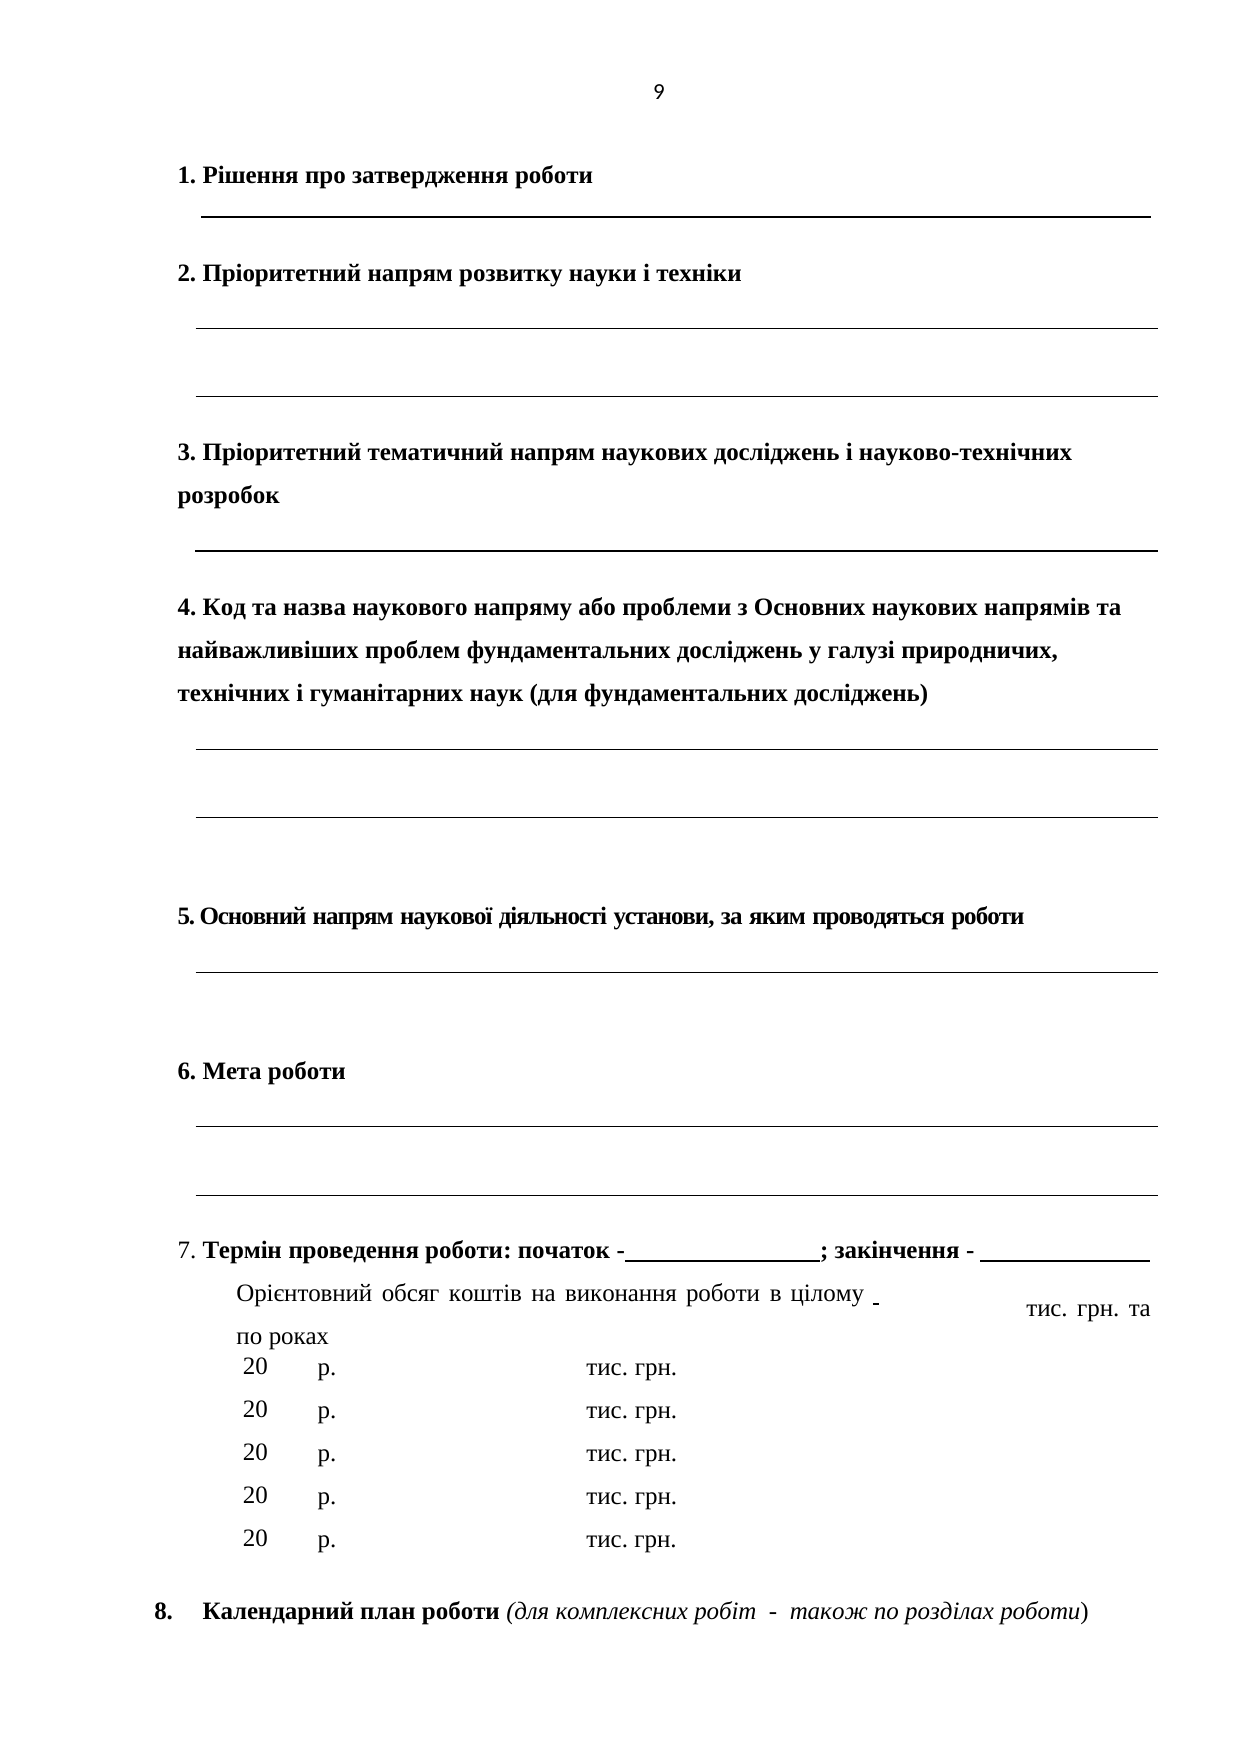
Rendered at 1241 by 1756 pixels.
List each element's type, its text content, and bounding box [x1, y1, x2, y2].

list Календарний план роботи (для комплексних робіт - також по розділах роботи) [154, 1596, 1163, 1625]
text 20 [154, 1351, 267, 1380]
list Рішення про затвердження роботи [177, 161, 1163, 189]
text р. [317, 1438, 349, 1467]
text 20 [154, 1437, 267, 1466]
list Пріоритетний напрям розвитку науки і техніки [177, 258, 1163, 286]
list Пріоритетний тематичний напрям наукових досліджень і науково-технічних розробок [177, 437, 1077, 509]
text тис. грн. та [1026, 1293, 1163, 1322]
text р. [317, 1395, 349, 1423]
text р. [317, 1481, 349, 1510]
text р. [317, 1352, 349, 1381]
text 7. Термін проведення роботи: початок - ; закінчення - [177, 1235, 1163, 1264]
text 20 [154, 1480, 267, 1509]
list Мета роботи [177, 1056, 1163, 1085]
text Орієнтовний обсяг коштів на виконання роботи в цілому по роках [236, 1278, 882, 1350]
list Код та назва наукового напряму або проблеми з Основних наукових напрямів та найважливіших проблем фундаментальних досліджень у галузі природничих, технічних і гуманітарних наук (для фундаментальних досліджень) [177, 592, 1124, 707]
text 20 [154, 1394, 267, 1423]
text 20 [154, 1523, 267, 1552]
list Основний напрям наукової діяльності установи, за яким проводяться роботи [177, 901, 1163, 930]
text р. [317, 1524, 349, 1553]
text тис. грн. тис. грн. тис. грн. тис. грн. тис. грн. [586, 1352, 677, 1553]
